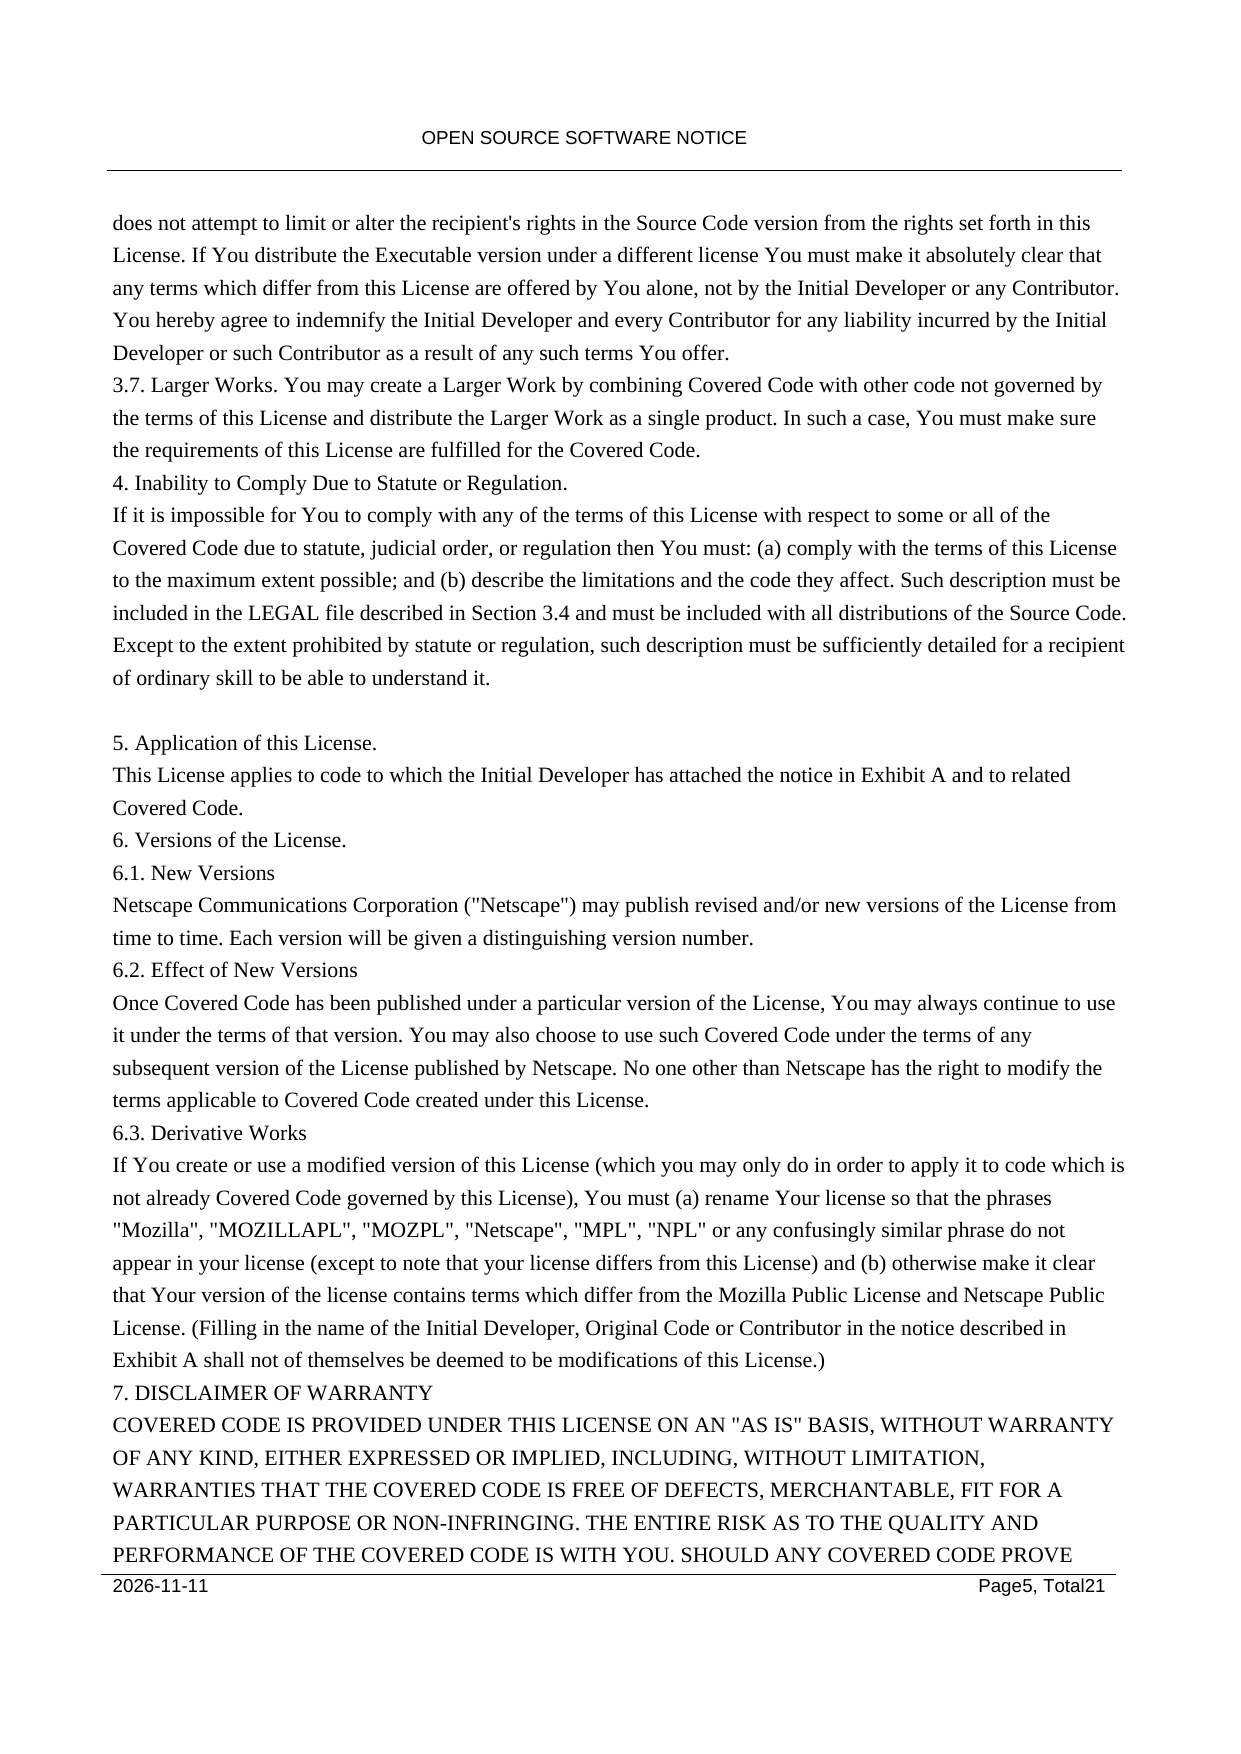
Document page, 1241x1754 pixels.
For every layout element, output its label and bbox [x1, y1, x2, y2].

text [112, 206, 1128, 1571]
